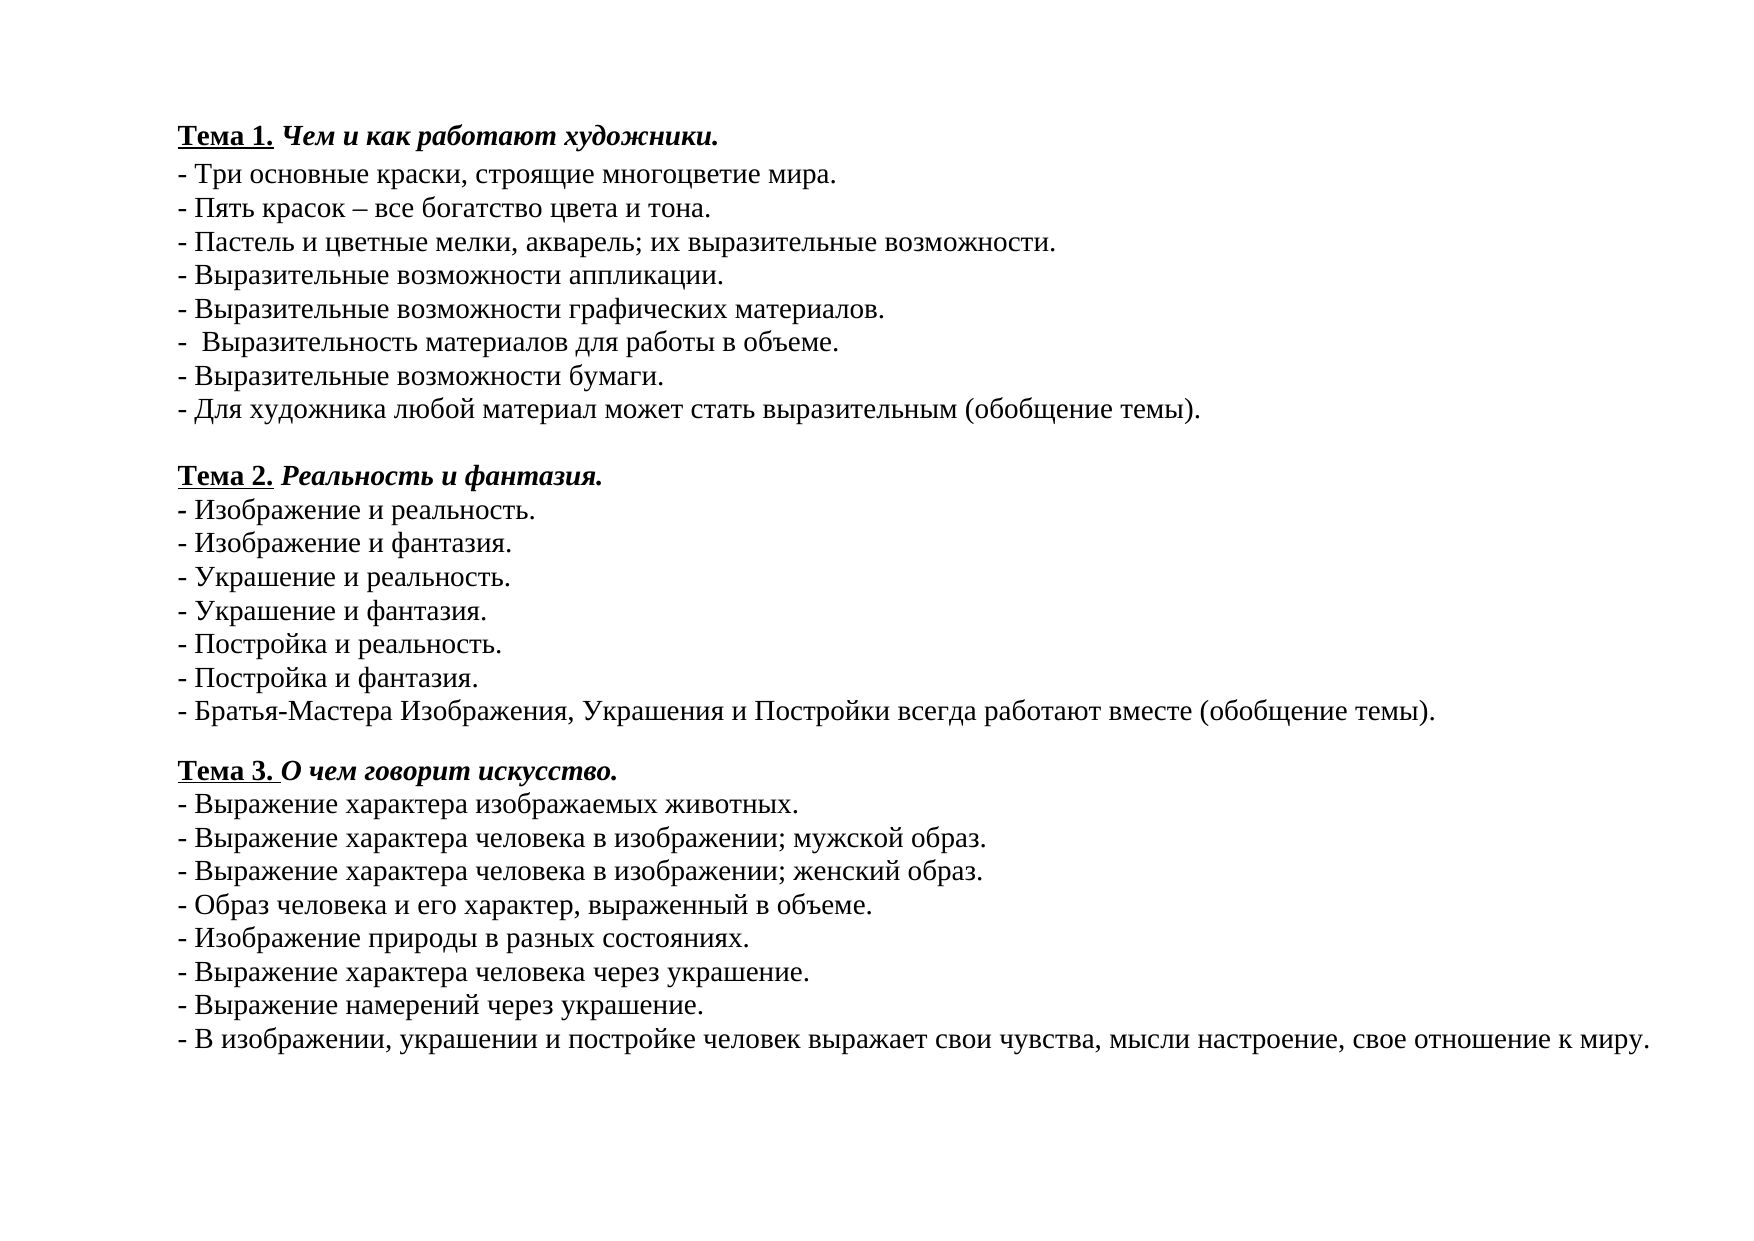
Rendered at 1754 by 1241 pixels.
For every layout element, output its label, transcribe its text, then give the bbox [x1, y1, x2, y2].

text Тема 1. Чем и как работают художники. [177, 118, 1665, 152]
text - Выразительные возможности аппликации. [177, 257, 1665, 291]
text - Пять красок – все богатство цвета и тона. [177, 190, 1665, 224]
text - Изображение и фантазия. [177, 526, 1665, 559]
text - Братья-Мастера Изображения, Украшения и Постройки всегда работают вместе (обобщение темы). [177, 693, 1665, 727]
text - В изображении, украшении и постройке человек выражает свои чувства, мысли настроение, свое отношение к миру. [177, 1021, 1665, 1054]
text - Выразительные возможности бумаги. [177, 358, 1665, 391]
text - Изображение и реальность. [177, 492, 1665, 526]
text - Изображение природы в разных состояниях. [177, 920, 1665, 954]
text - Три основные краски, строящие многоцветие мира. [177, 157, 1665, 190]
text - Выражение характера человека через украшение. [177, 954, 1665, 987]
text Тема 3. О чем говорит искусство. [177, 753, 1665, 786]
text - Образ человека и его характер, выраженный в объеме. [177, 887, 1665, 920]
text - Пастель и цветные мелки, акварель; их выразительные возможности. [177, 224, 1665, 257]
text - Выражение характера человека в изображении; женский образ. [177, 853, 1665, 887]
text - Выразительность материалов для работы в объеме. [177, 324, 1665, 358]
text - Украшение и фантазия. [177, 593, 1665, 626]
text - Выражение намерений через украшение. [177, 987, 1665, 1021]
text - Постройка и реальность. [177, 626, 1665, 660]
text - Для художника любой материал может стать выразительным (обобщение темы). [177, 391, 1665, 425]
text - Постройка и фантазия. [177, 660, 1665, 693]
text - Выражение характера изображаемых животных. [177, 786, 1665, 820]
text - Украшение и реальность. [177, 559, 1665, 593]
text - Выражение характера человека в изображении; мужской образ. [177, 820, 1665, 853]
text Тема 2. Реальность и фантазия. [177, 458, 1665, 492]
text - Выразительные возможности графических материалов. [177, 291, 1665, 324]
